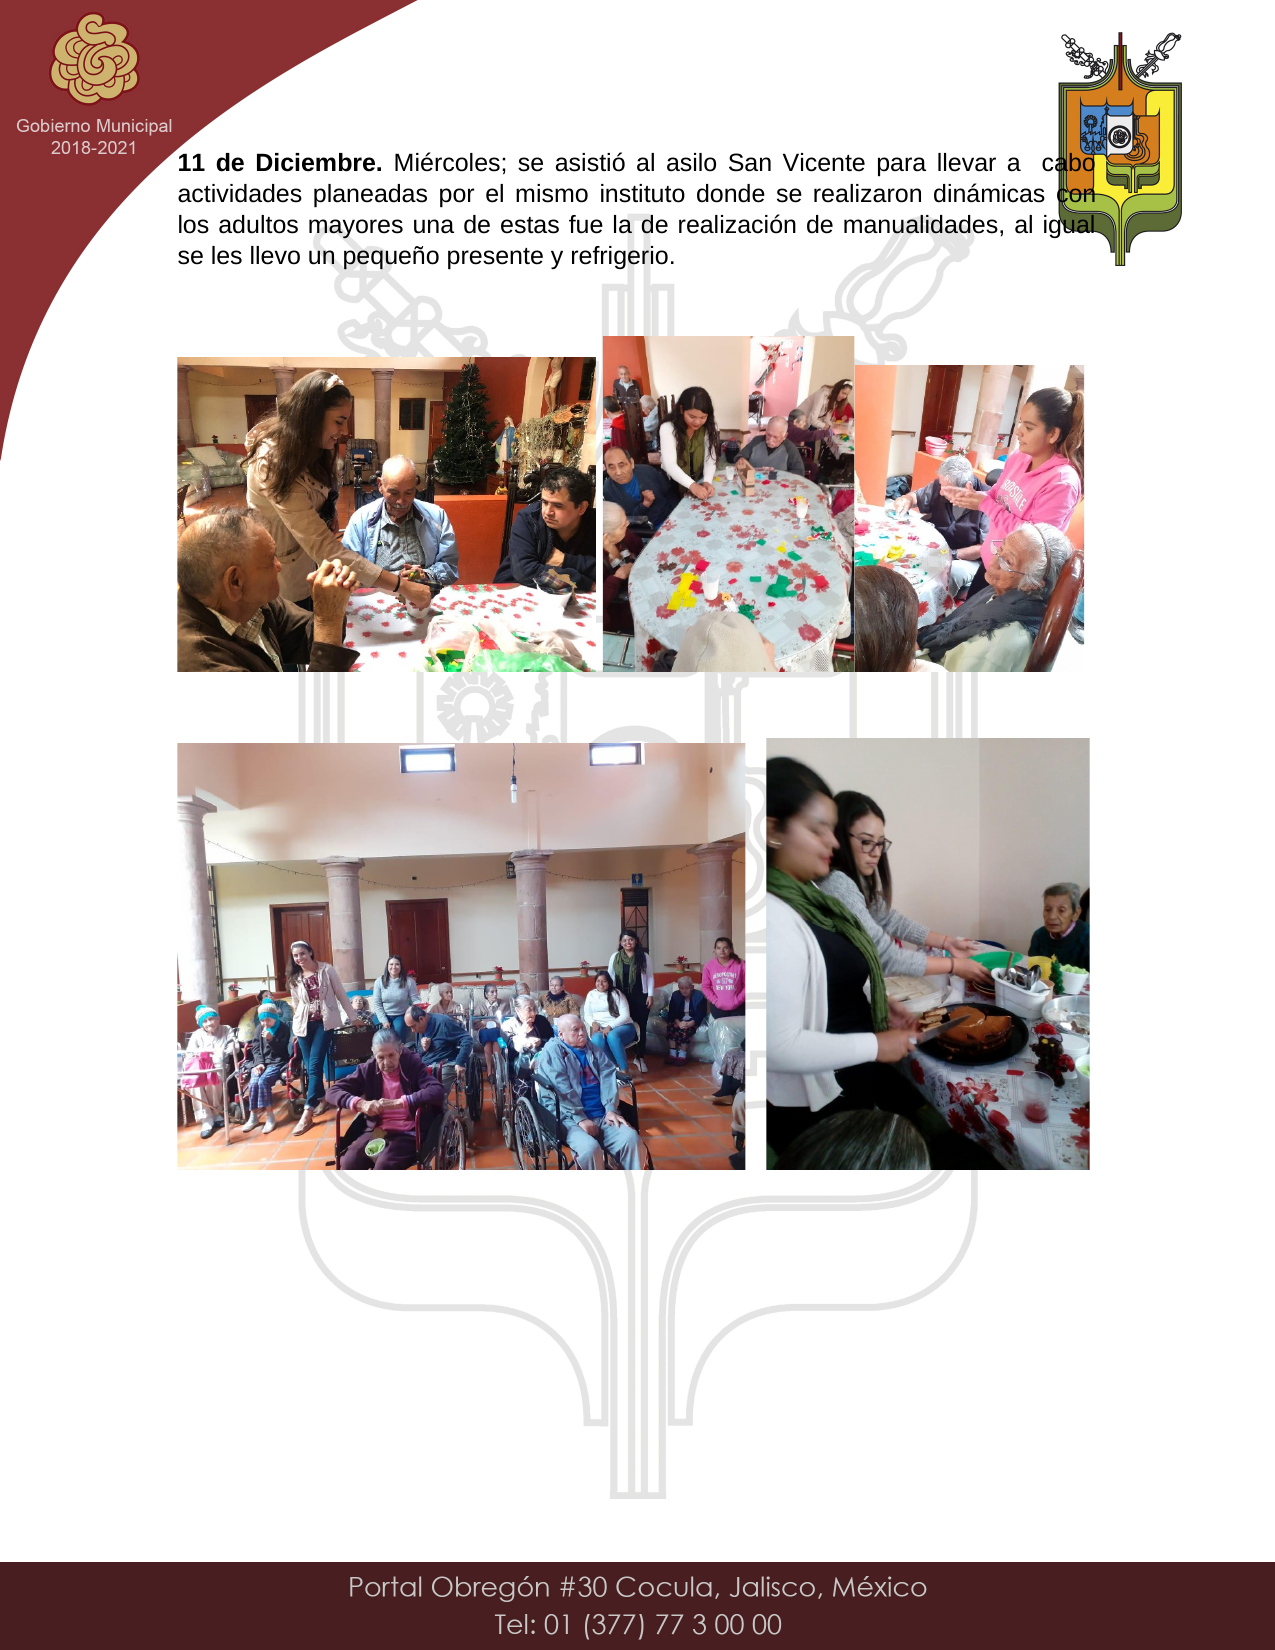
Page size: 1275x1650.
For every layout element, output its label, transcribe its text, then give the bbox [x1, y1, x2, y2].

picture [0, 0, 1275, 1650]
text 11 de Diciembre. Miércoles; se asistió al asilo San Vicente para llevar a cabo actividades planeadas por el mismo instituto donde se realizaron dinámicas con los adultos mayores una de estas fue la de realización de manualidades, al igual se les llevo un pequeño presente y refrigerio. [177, 148, 1098, 269]
